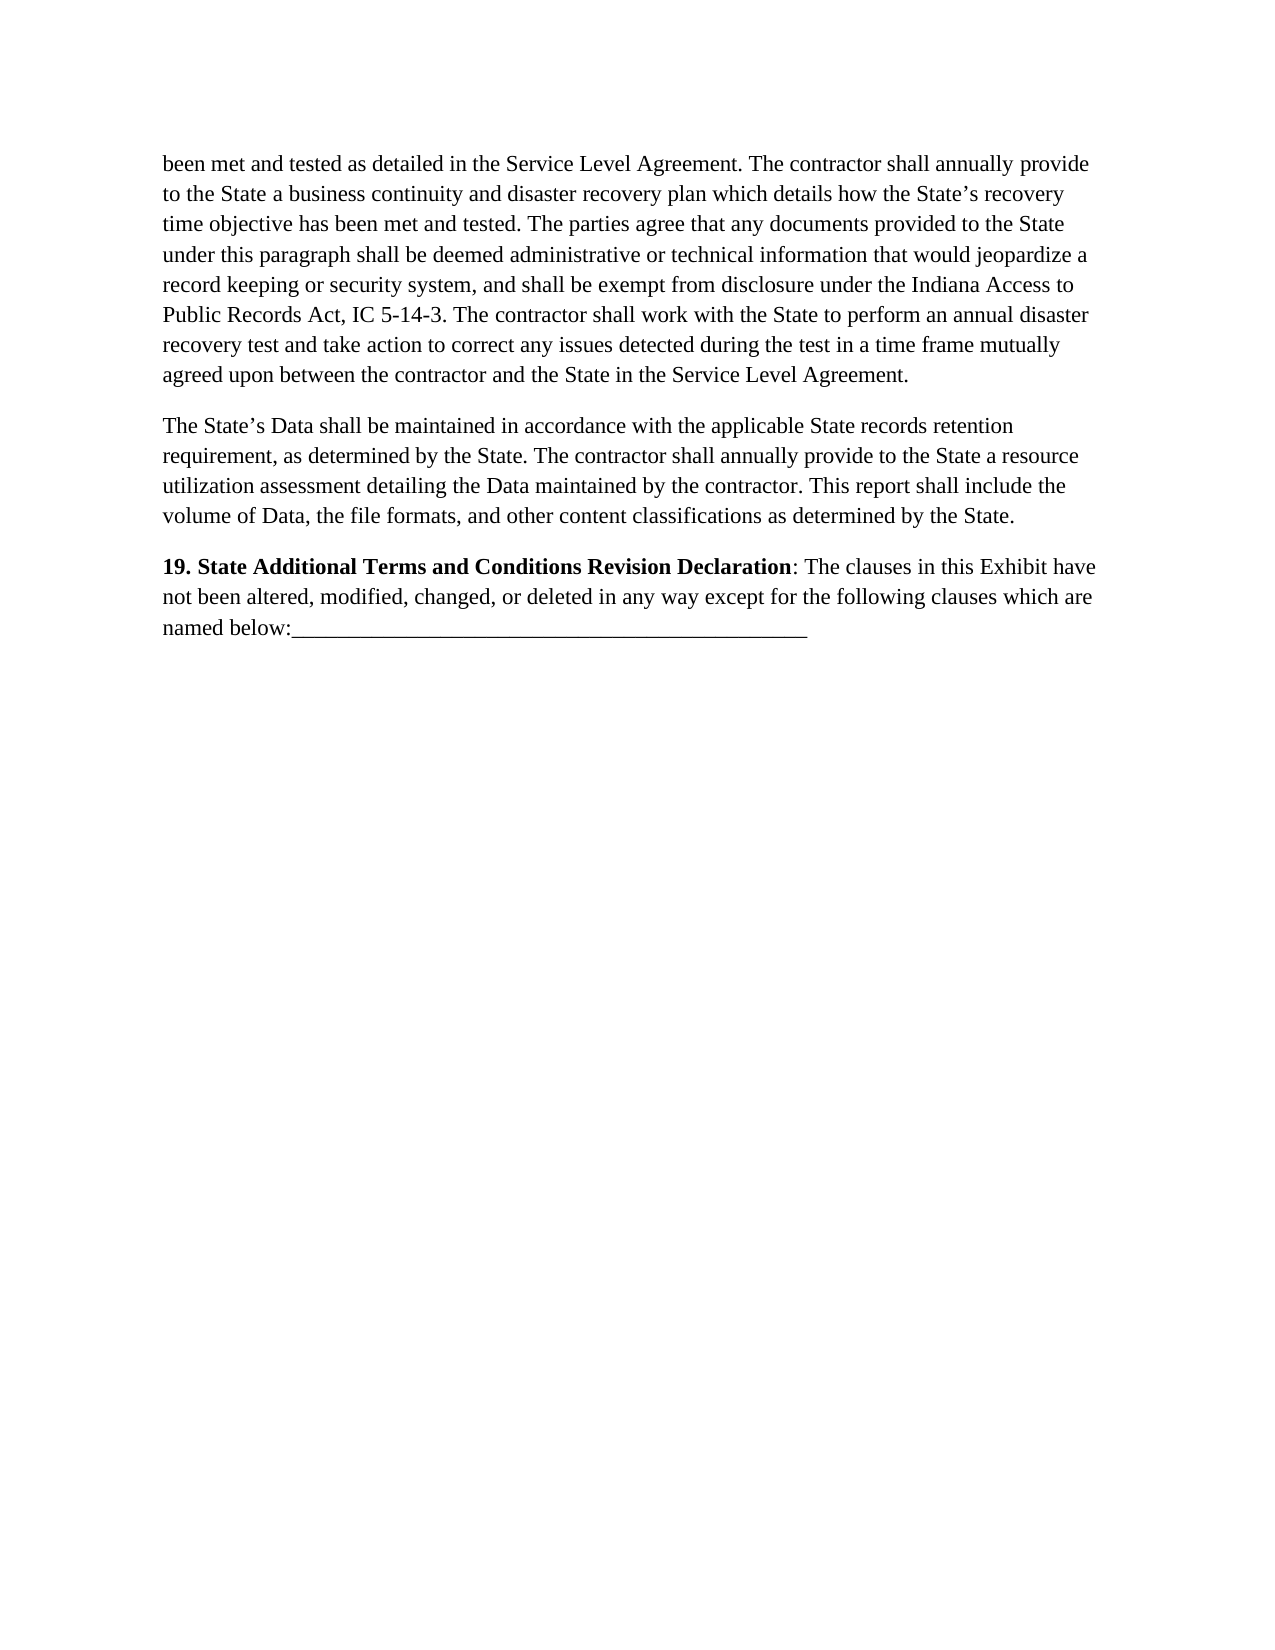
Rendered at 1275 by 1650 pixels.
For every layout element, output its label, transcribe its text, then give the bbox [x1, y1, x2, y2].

list State Additional Terms and Conditions Revision Declaration: The clauses in this Exhibit have not been altered, modified, changed, or deleted in any way except for the following clauses which are named below:_____________________________________________ [162, 553, 1108, 640]
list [162, 150, 1108, 388]
text The State’s Data shall be maintained in accordance with the applicable State records retention requirement, as determined by the State. The contractor shall annually provide to the State a resource utilization assessment detailing the Data maintained by the contractor. This report shall include the volume of Data, the file formats, and other content classifications as determined by the State. [162, 412, 1108, 529]
